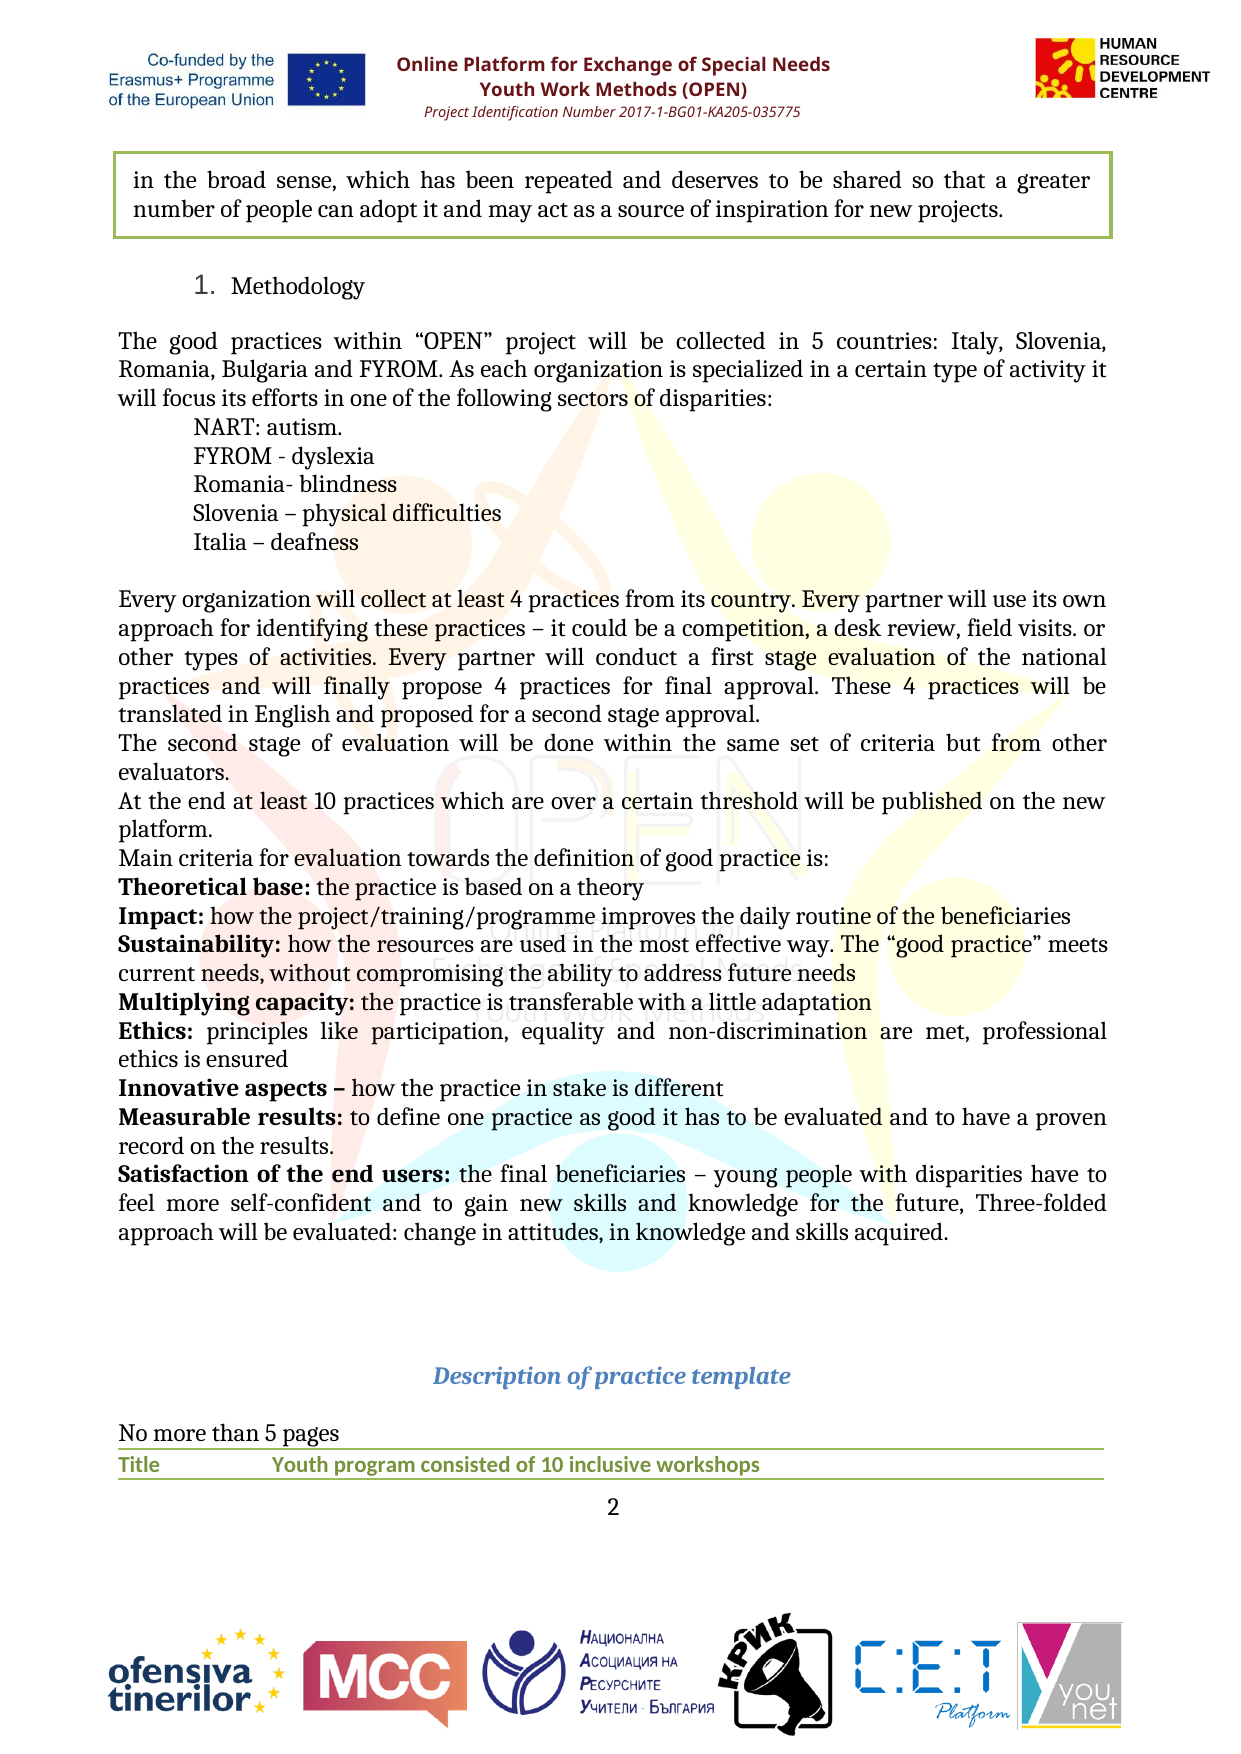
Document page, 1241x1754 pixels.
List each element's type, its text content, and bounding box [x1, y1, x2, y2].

text Ethics: principles like participation, equality and non-discrimination are met, professional ethics is ensured [118, 1017, 1108, 1074]
list Romania- blindness [193, 470, 1108, 499]
list Methodology [193, 268, 1108, 301]
text Theoretical base: the practice is based on a theory [118, 873, 1108, 902]
picture [103, 1604, 1124, 1754]
text Measurable results: to define one practice as good it has to be evaluated and to have a proven record on the results. [118, 1103, 1108, 1160]
list Italia – deafness [193, 528, 1108, 557]
list Slovenia – physical difficulties [193, 499, 1108, 528]
text Sustainability: how the resources are used in the most effective way. The “good practice” meets current needs, without compromising the ability to address future needs [118, 930, 1108, 988]
picture [1035, 38, 1211, 98]
list NART: autism. [193, 413, 1108, 442]
table_header Youth program consisted of 10 inclusive workshops [272, 1450, 1104, 1478]
text Impact: how the project/training/programme improves the daily routine of the beneficiaries [118, 902, 1108, 930]
text Every organization will collect at least 4 practices from its country. Every partner will use its own approach for identifying these practices – it could be a competition, a desk review, field visits. or other types of activities. Every partner will conduct a first stage evaluation of the national practices and will finally propose 4 practices for final approval. These 4 practices will be translated in English and proposed for a second stage approval. [118, 585, 1108, 729]
text Multiplying capacity: the practice is transferable with a little adaptation [118, 988, 1108, 1017]
text At the end at least 10 practices which are over a certain threshold will be published on the new platform. [118, 787, 1108, 844]
list FYROM - dyslexia [193, 442, 1108, 470]
text The second stage of evaluation will be done within the same set of criteria but from other evaluators. [118, 729, 1108, 787]
text Main criteria for evaluation towards the definition of good practice is: [118, 844, 1108, 873]
text Satisfaction of the end users: the final beneficiaries – young people with disparities have to feel more self-confident and to gain new skills and knowledge for the future, Three-folded approach will be evaluated: change in attitudes, in knowledge and skills acquired. [118, 1160, 1108, 1247]
text Description of practice template [118, 1362, 1108, 1390]
text No more than 5 pages [118, 1419, 1108, 1448]
table_header Title [118, 1450, 272, 1478]
text Innovative aspects – how the practice in stake is different [118, 1074, 1108, 1103]
text The good practices within “OPEN” project will be collected in 5 countries: Italy, Slovenia, Romania, Bulgaria and FYROM. As each organization is specialized in a certain type of activity it will focus its efforts in one of the following sectors of disparities: [118, 327, 1108, 413]
picture [93, 38, 378, 120]
